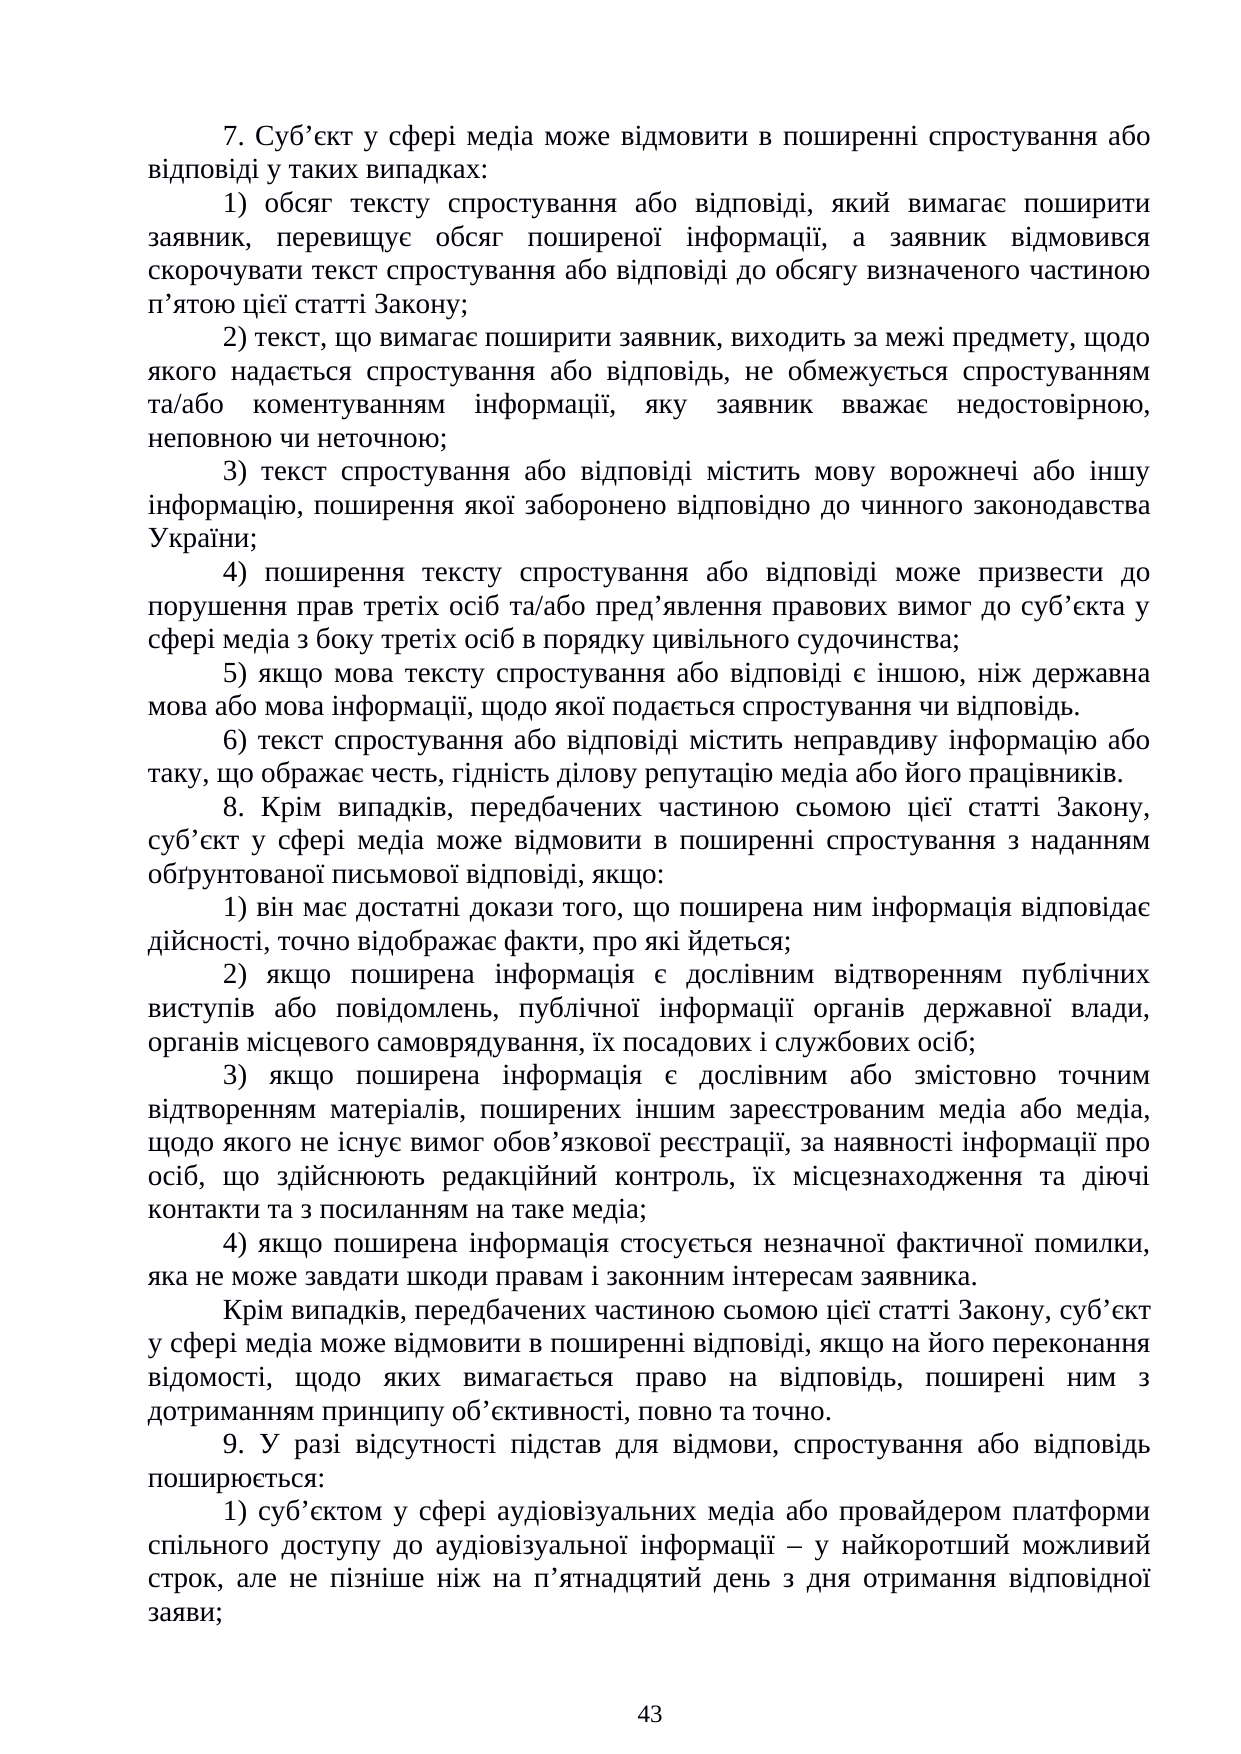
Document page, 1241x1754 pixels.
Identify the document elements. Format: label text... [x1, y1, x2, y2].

text 5) якщо мова тексту спростування або відповіді є іншою, ніж державна мова або мова інформації, щодо якої подається спростування чи відповідь. [148, 655, 1152, 722]
text 7. Суб’єкт у сфері медіа може відмовити в поширенні спростування або відповіді у таких випадках: [148, 118, 1152, 185]
text 9. У разі відсутності підстав для відмови, спростування або відповідь поширюється: [148, 1426, 1152, 1493]
text 1) обсяг тексту спростування або відповіді, який вимагає поширити заявник, перевищує обсяг поширеної інформації, а заявник відмовився скорочувати текст спростування або відповіді до обсягу визначеного частиною п’ятою цієї статті Закону; [148, 185, 1152, 319]
text 2) якщо поширена інформація є дослівним відтворенням публічних виступів або повідомлень, публічної інформації органів державної влади, органів місцевого самоврядування, їх посадових і службових осіб; [148, 957, 1152, 1057]
text 1) він має достатні докази того, що поширена ним інформація відповідає дійсності, точно відображає факти, про які йдеться; [148, 889, 1152, 957]
text 6) текст спростування або відповіді містить неправдиву інформацію або таку, що ображає честь, гідність ділову репутацію медіа або його працівників. [148, 722, 1152, 789]
text 3) текст спростування або відповіді містить мову ворожнечі або іншу інформацію, поширення якої заборонено відповідно до чинного законодавства України; [148, 453, 1152, 554]
text Крім випадків, передбачених частиною сьомою цієї статті Закону, суб’єкт у сфері медіа може відмовити в поширенні відповіді, якщо на його переконання відомості, щодо яких вимагається право на відповідь, поширені ним з дотриманням принципу об’єктивності, повно та точно. [148, 1292, 1152, 1426]
text 2) текст, що вимагає поширити заявник, виходить за межі предмету, щодо якого надається спростування або відповідь, не обмежується спростуванням та/або коментуванням інформації, яку заявник вважає недостовірною, неповною чи неточною; [148, 319, 1152, 453]
text 4) якщо поширена інформація стосується незначної фактичної помилки, яка не може завдати шкоди правам і законним інтересам заявника. [148, 1225, 1152, 1292]
text 1) суб’єктом у сфері аудіовізуальних медіа або провайдером платформи спільного доступу до аудіовізуальної інформації – у найкоротший можливий строк, але не пізніше ніж на п’ятнадцятий день з дня отримання відповідної заяви; [148, 1493, 1152, 1627]
text 3) якщо поширена інформація є дослівним або змістовно точним відтворенням матеріалів, поширених іншим зареєстрованим медіа або медіа, щодо якого не існує вимог обов’язкової реєстрації, за наявності інформації про осіб, що здійснюють редакційний контроль, їх місцезнаходження та діючі контакти та з посиланням на таке медіа; [148, 1057, 1152, 1225]
text 4) поширення тексту спростування або відповіді може призвести до порушення прав третіх осіб та/або пред’явлення правових вимог до суб’єкта у сфері медіа з боку третіх осіб в порядку цивільного судочинства; [148, 554, 1152, 655]
text 8. Крім випадків, передбачених частиною сьомою цієї статті Закону, суб’єкт у сфері медіа може відмовити в поширенні спростування з наданням обґрунтованої письмової відповіді, якщо: [148, 789, 1152, 889]
